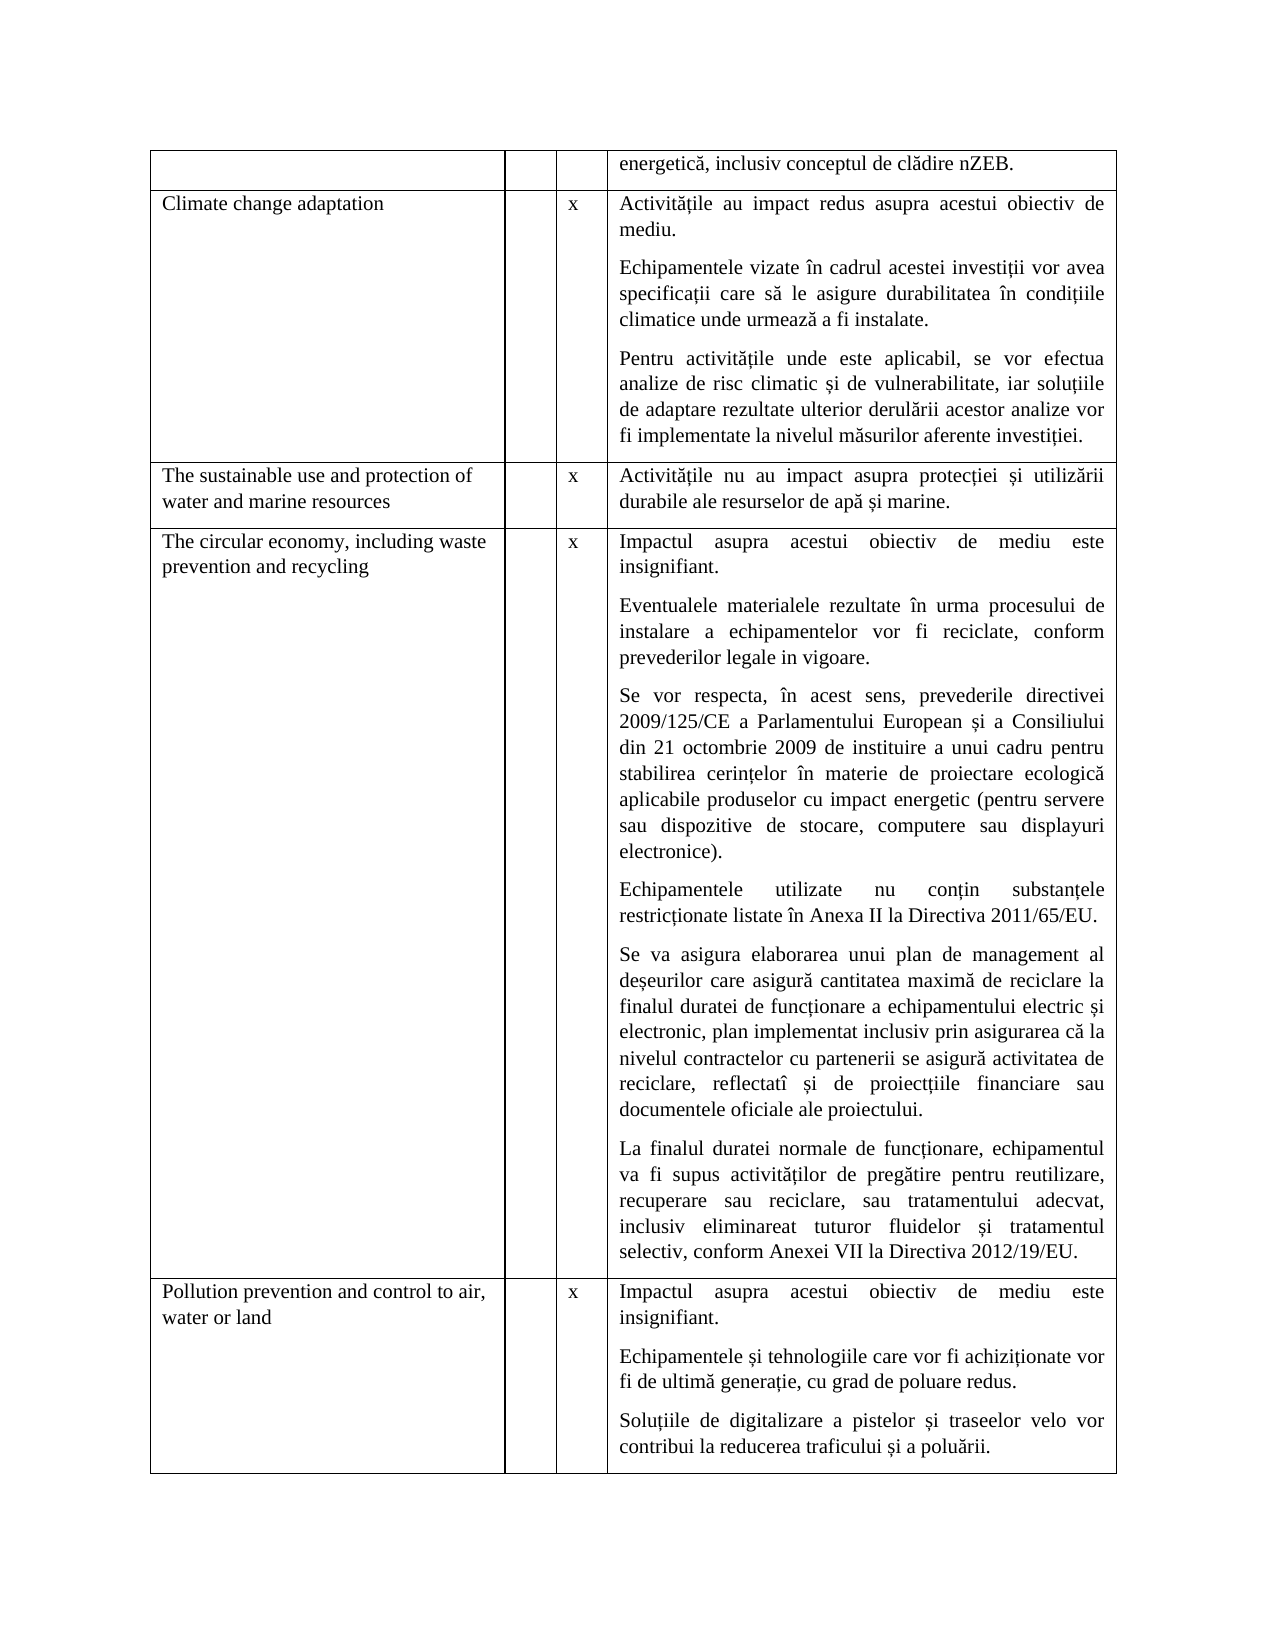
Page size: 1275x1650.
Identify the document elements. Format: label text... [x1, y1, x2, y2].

table_cell [506, 529, 556, 1278]
table_cell Pollution prevention and control to air, water or land [151, 1279, 504, 1472]
table_cell Activitățile nu au impact asupra protecției și utilizării durabile ale resurselor de apă și marine. [608, 463, 1116, 527]
table_cell Impactul asupra acestui obiectiv de mediu este insignifiant. Eventualele materialele rezultate în urma procesului de instalare a echipamentelor vor fi reciclate, conform prevederilor legale in vigoare. Se vor respecta, în acest sens, prevederile directivei 2009/125/CE a Parlamentului European și a Consiliului din 21 octombrie 2009 de instituire a unui cadru pentru stabilirea cerințelor în materie de proiectare ecologică aplicabile produselor cu impact energetic (pentru servere sau dispozitive de stocare, computere sau displayuri electronice). Echipamentele utilizate nu conțin substanțele restricționate listate în Anexa II la Directiva 2011/65/EU. Se va asigura elaborarea unui plan de management al deșeurilor care asigură cantitatea maximă de reciclare la finalul duratei de funcționare a echipamentului electric și electronic, plan implementat inclusiv prin asigurarea că la nivelul contractelor cu partenerii se asigură activitatea de reciclare, reflectatî și de proiectțiile financiare sau documentele oficiale ale proiectului. La finalul duratei normale de funcționare, echipamentul va fi supus activităților de pregătire pentru reutilizare, recuperare sau reciclare, sau tratamentului adecvat, inclusiv eliminareat tuturor fluidelor și tratamentul selectiv, conform Anexei VII la Directiva 2012/19/EU. [608, 529, 1116, 1278]
table_cell x [557, 151, 607, 190]
table_cell Climate change adaptation [151, 191, 504, 462]
table_cell x [557, 463, 607, 527]
table_cell x [557, 191, 607, 462]
table_cell x [557, 529, 607, 1278]
table_cell x [557, 1279, 607, 1472]
table_cell [506, 151, 556, 190]
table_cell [608, 151, 1116, 190]
table_cell [506, 463, 556, 527]
table_cell Activitățile au impact redus asupra acestui obiectiv de mediu. Echipamentele vizate în cadrul acestei investiții vor avea specificații care să le asigure durabilitatea în condițiile climatice unde urmează a fi instalate. Pentru activitățile unde este aplicabil, se vor efectua analize de risc climatic și de vulnerabilitate, iar soluțiile de adaptare rezultate ulterior derulării acestor analize vor fi implementate la nivelul măsurilor aferente investiției. [608, 191, 1116, 462]
table_cell [506, 191, 556, 462]
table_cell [151, 151, 504, 190]
table_cell Impactul asupra acestui obiectiv de mediu este insignifiant. Echipamentele și tehnologiile care vor fi achiziționate vor fi de ultimă generație, cu grad de poluare redus. Soluțiile de digitalizare a pistelor și traseelor velo vor contribui la reducerea traficului și a poluării. [608, 1279, 1116, 1472]
table_cell The circular economy, including waste prevention and recycling [151, 529, 504, 1278]
table_cell [506, 1279, 556, 1472]
table_cell The sustainable use and protection of water and marine resources [151, 463, 504, 527]
